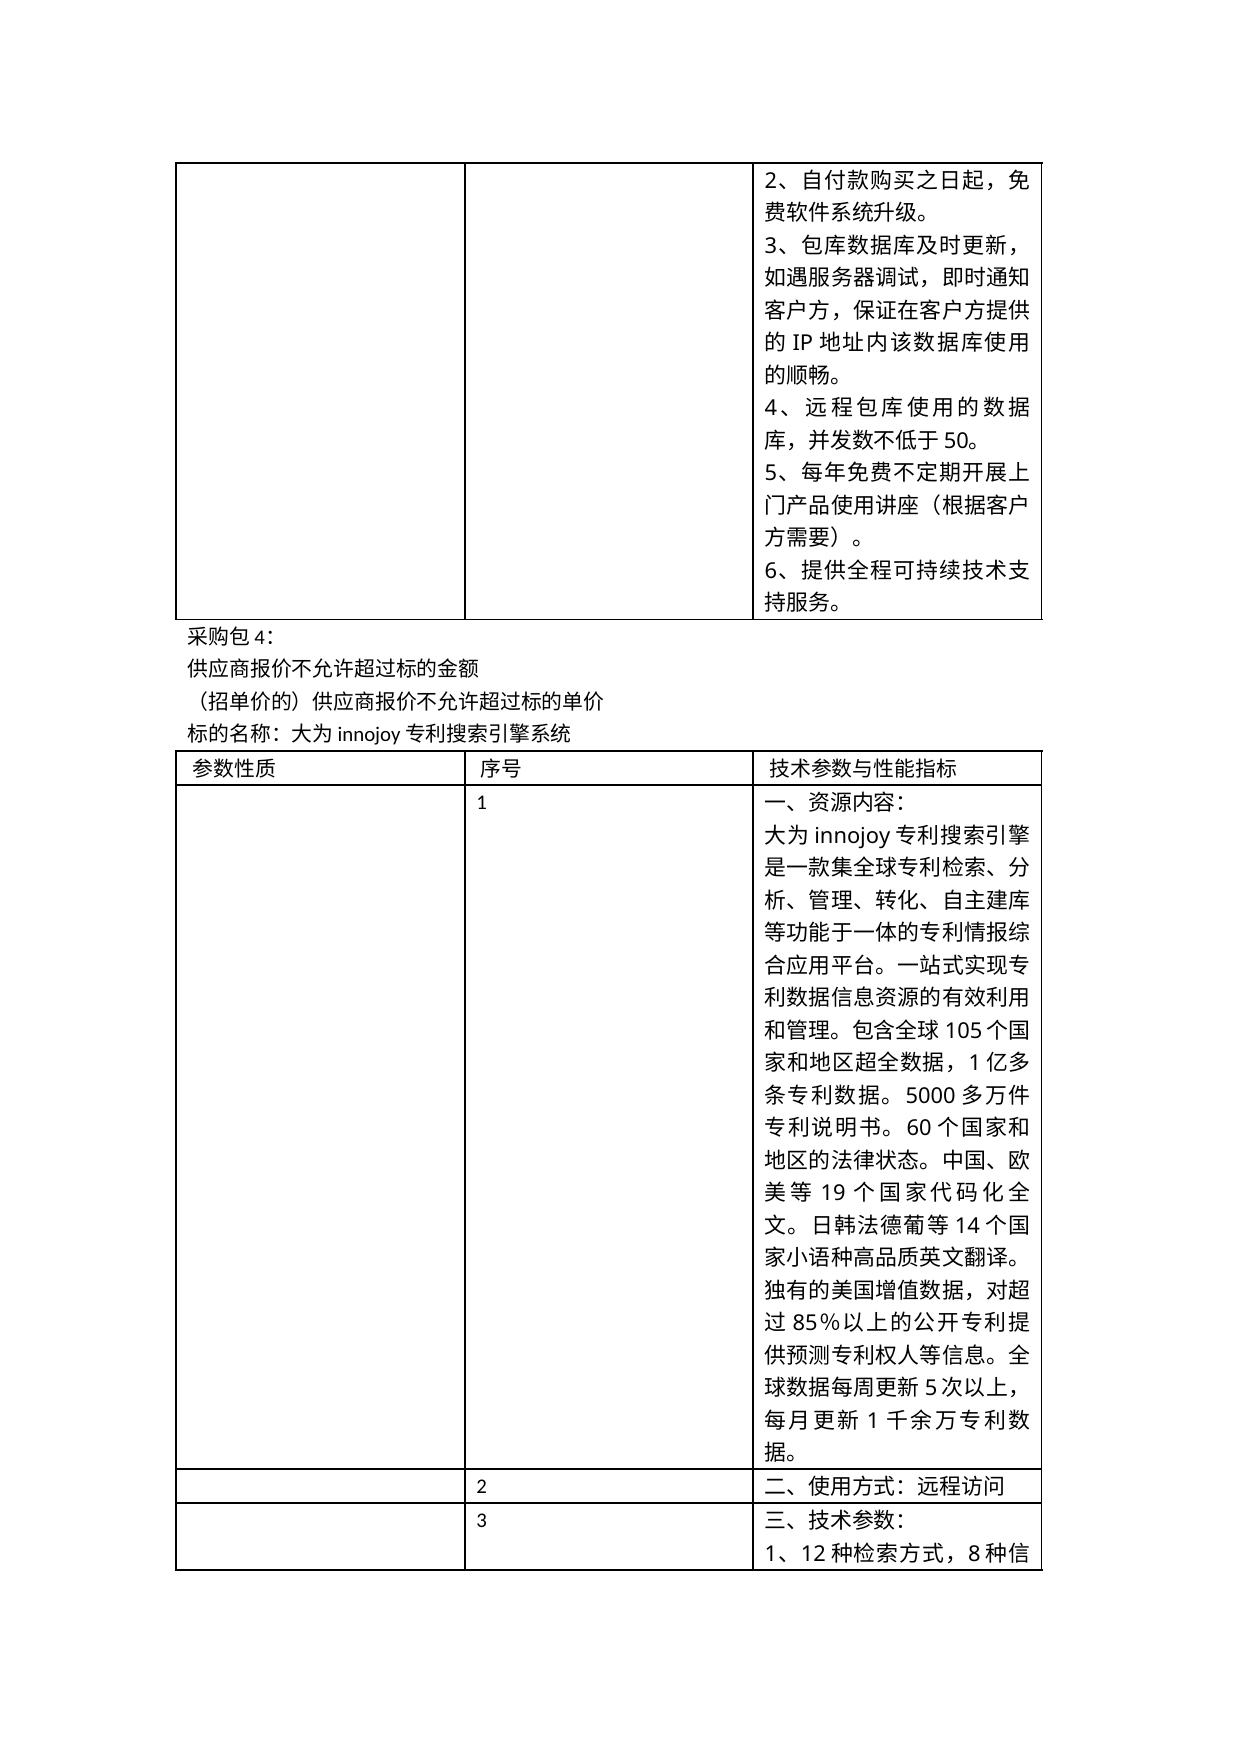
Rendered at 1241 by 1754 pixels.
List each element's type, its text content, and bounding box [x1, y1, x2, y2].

text 采购包4： [187, 620, 1053, 653]
table_header 参数性质 [177, 752, 464, 784]
table_cell [177, 164, 464, 618]
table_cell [754, 164, 1041, 618]
table_cell [177, 786, 464, 1468]
table_cell 3 [466, 1504, 752, 1569]
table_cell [754, 1504, 1041, 1569]
table_cell 二、使用方式：远程访问 [754, 1470, 1041, 1502]
table_cell [177, 1470, 464, 1502]
table_header 技术参数与性能指标 [754, 752, 1041, 784]
table_cell 2 [466, 1470, 752, 1502]
table_cell 一、资源内容： 大为innojoy专利搜索引擎是一款集全球专利检索、分析、管理、转化、自主建库等功能于一体的专利情报综合应用平台。一站式实现专利数据信息资源的有效利用和管理。包含全球105个国家和地区超全数据，1亿多条专利数据。5000多万件专利说明书。60个国家和地区的法律状态。中国、欧美等19个国家代码化全文。日韩法德葡等14个国家小语种高品质英文翻译。独有的美国增值数据，对超过85％以上的公开专利提供预测专利权人等信息。全球数据每周更新5次以上，每月更新1千余万专利数据。 [754, 786, 1041, 1468]
table_cell 1 [466, 786, 752, 1468]
table_cell [177, 1504, 464, 1569]
text （招单价的）供应商报价不允许超过标的单价 [187, 685, 1053, 718]
text 标的名称：大为innojoy专利搜索引擎系统 [187, 718, 1053, 750]
text 供应商报价不允许超过标的金额 [187, 653, 1053, 685]
table_header 序号 [466, 752, 752, 784]
table_cell 4 [466, 164, 752, 618]
